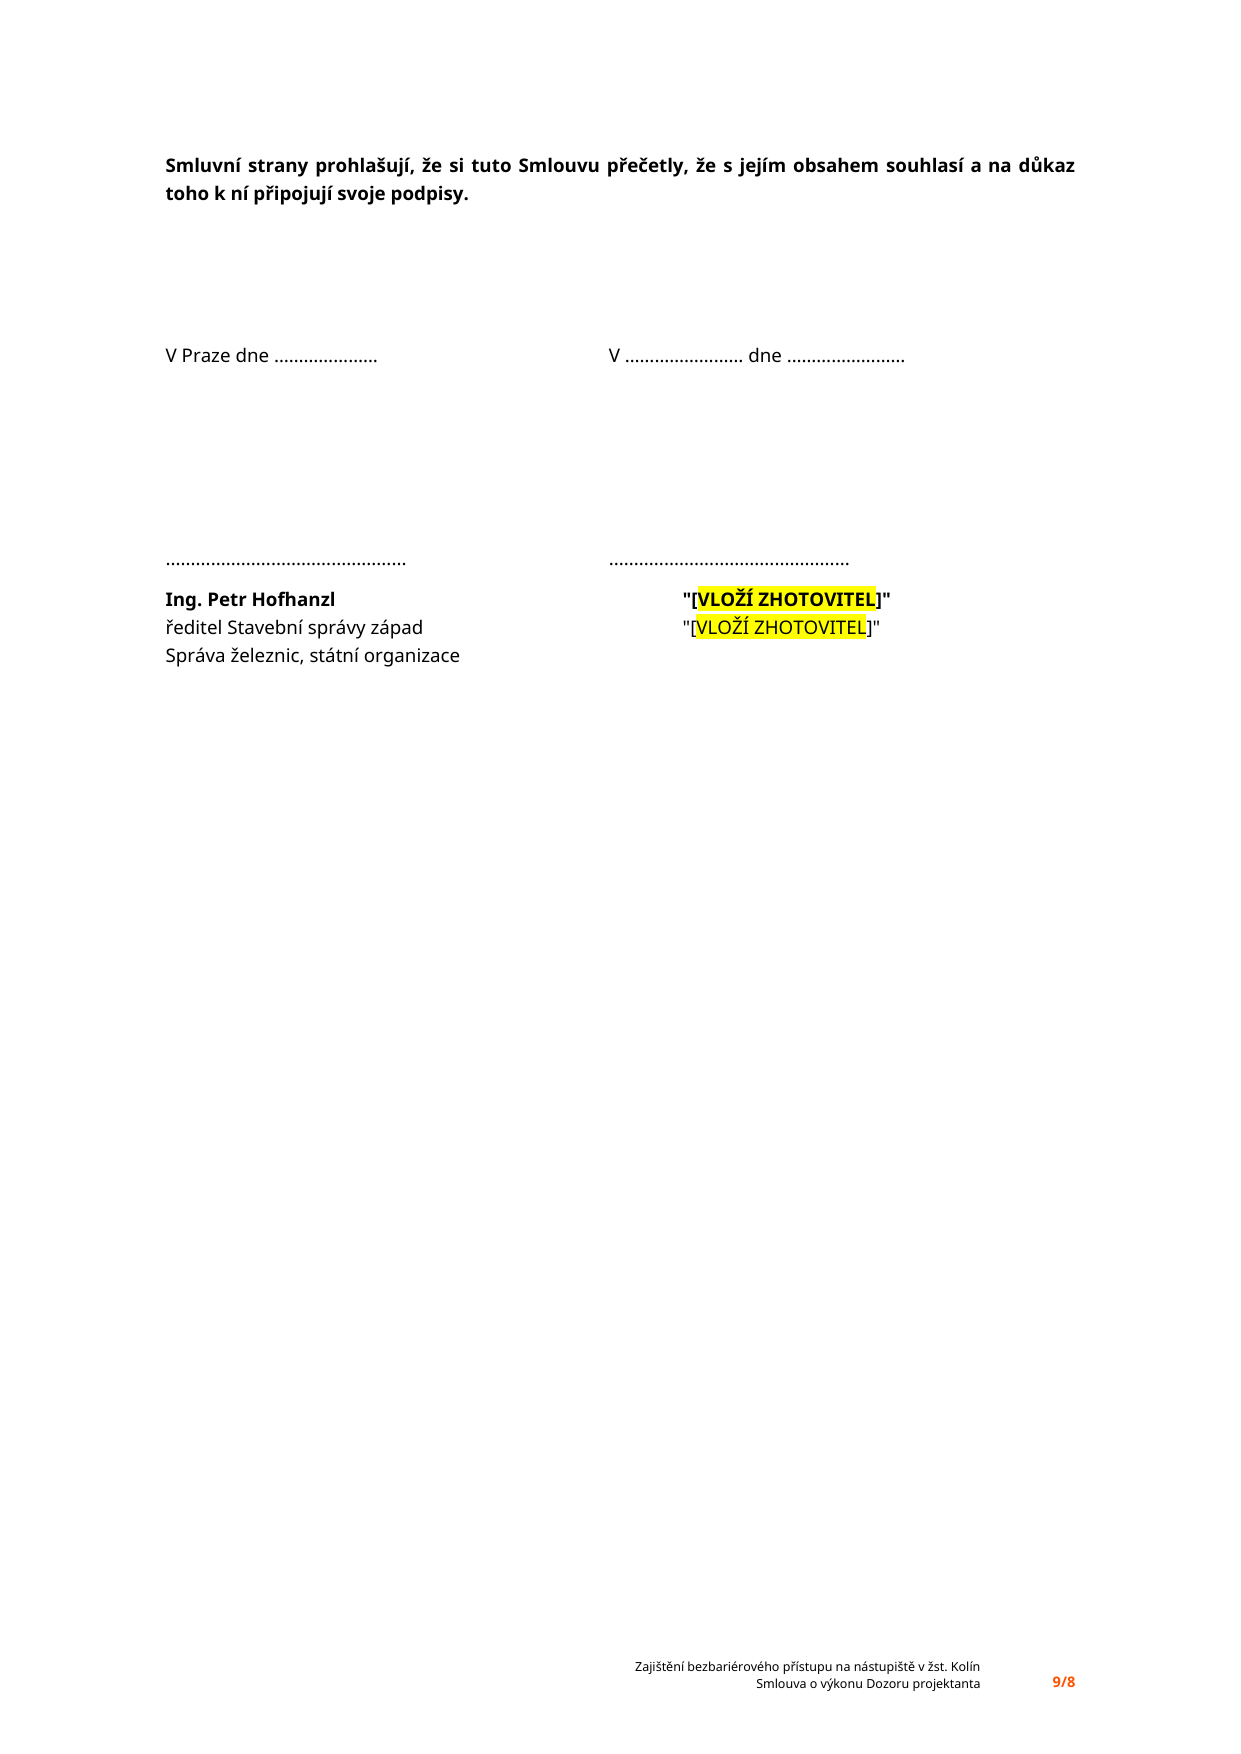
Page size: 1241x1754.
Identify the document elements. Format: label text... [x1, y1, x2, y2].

text Smluvní strany prohlašují, že si tuto Smlouvu přečetly, že s jejím obsahem souhlasí a na důkaz toho k ní připojují svoje podpisy. [165, 153, 1075, 206]
text ředitel Stavební správy západ "[VLOŽÍ ZHOTOVITEL]" [866, 614, 1075, 639]
text Správa železnic, státní organizace [165, 642, 1075, 667]
text V Praze dne ………………… V …………………… dne …………………… [165, 343, 1075, 368]
text ředitel Stavební správy západ "[VLOŽÍ ZHOTOVITEL]" [165, 614, 696, 639]
text ................................................ ................................................ [165, 545, 1075, 571]
text Ing. Petr Hofhanzl "[VLOŽÍ ZHOTOVITEL]" [165, 586, 698, 611]
text Ing. Petr Hofhanzl "[VLOŽÍ ZHOTOVITEL]" [876, 586, 1075, 611]
